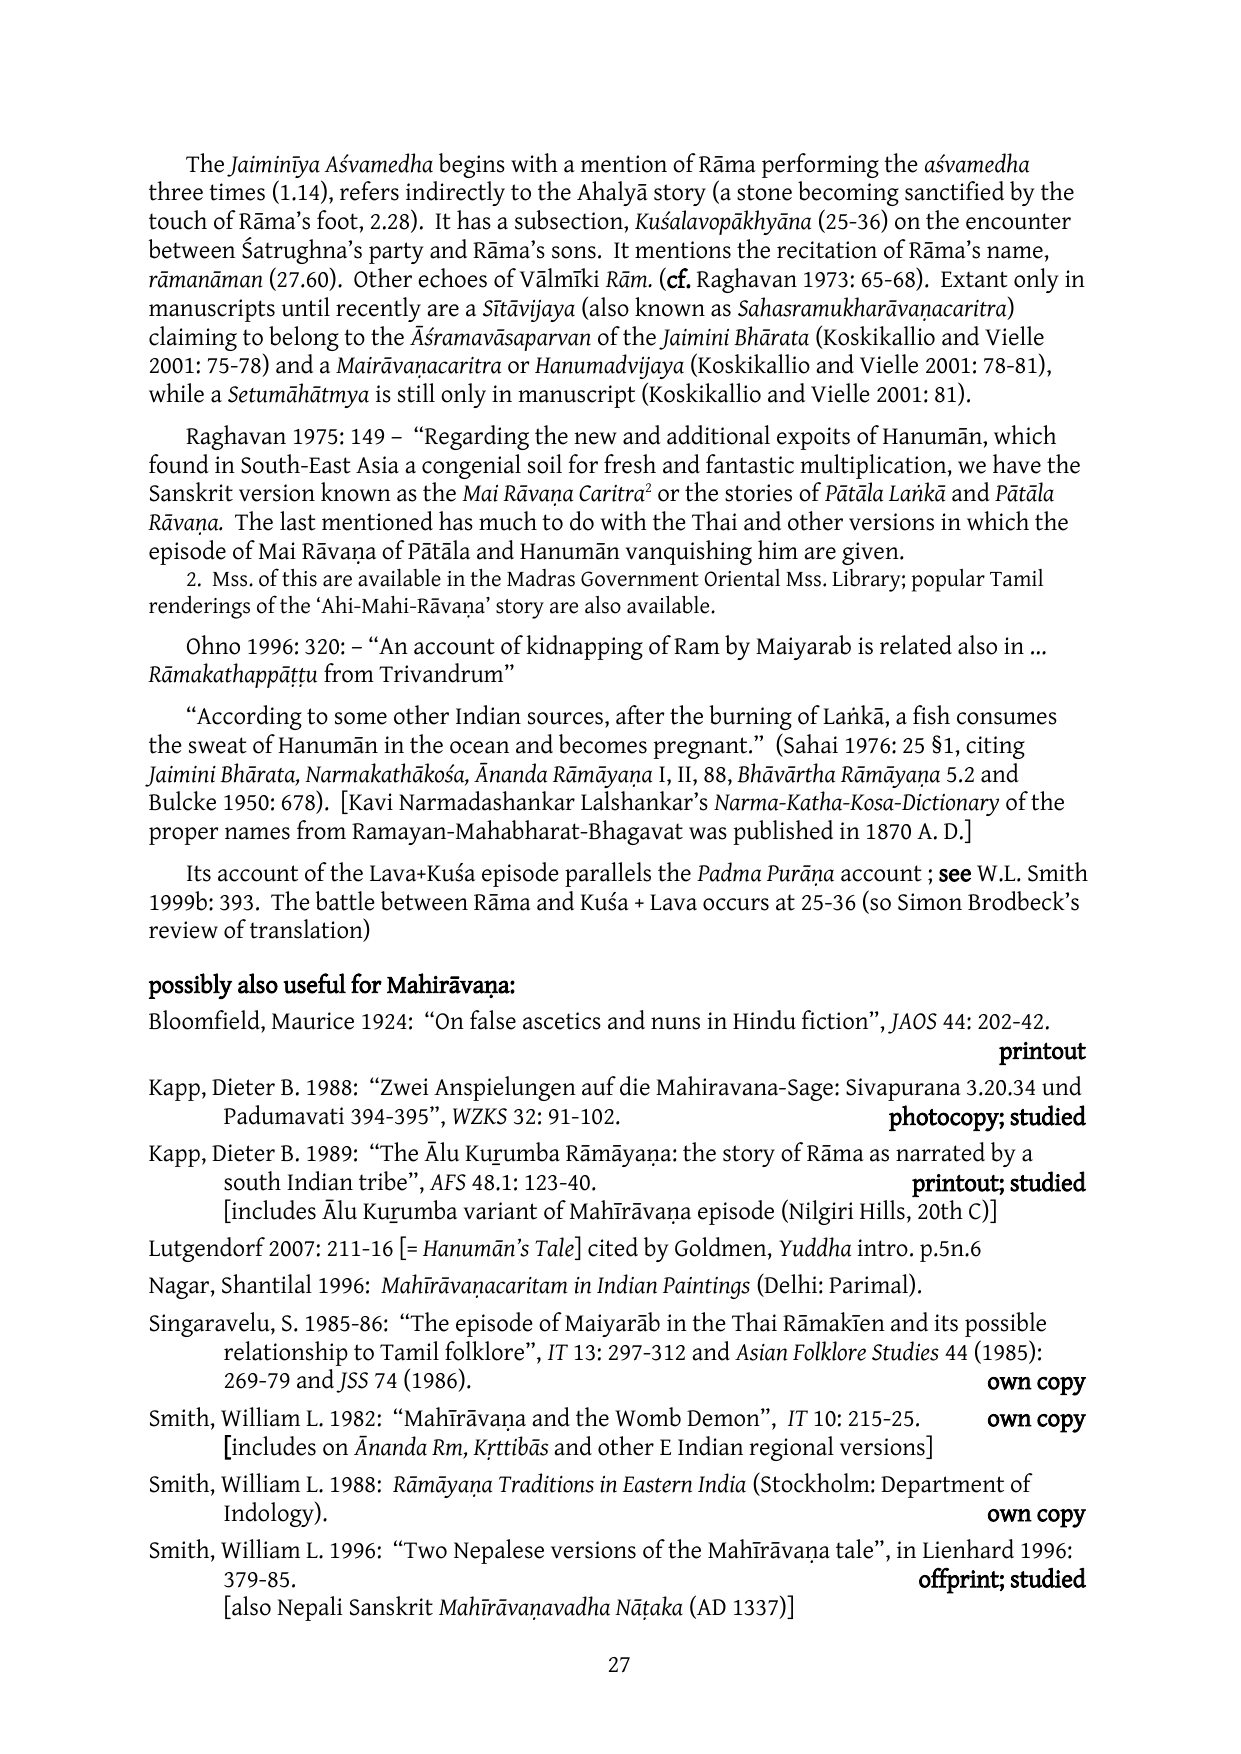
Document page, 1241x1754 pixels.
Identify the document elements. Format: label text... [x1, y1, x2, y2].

text Raghavan 1975: 149 – “Regarding the new and additional expoits of Hanumān, which found in South-East Asia a congenial soil for fresh and fantastic multiplication, we have the Sanskrit version known as the Mai Rāvaṇa Caritra2 or the stories of Pātāla Laṅkā and Pātāla Rāvaṇa. The last mentioned has much to do with the Thai and other versions in which the episode of Mai Rāvaṇa of Pātāla and Hanumān vanquishing him are given. 2. Mss. of this are available in the Madras Government Oriental Mss. Library; popular Tamil renderings of the ‘Ahi-Mahi-Rāvaṇa’ story are also available. [148, 422, 1089, 619]
text Lutgendorf 2007: 211-16 [= Hanumān’s Tale] cited by Goldmen, Yuddha intro. p.5n.6 [148, 1235, 1089, 1264]
text Nagar, Shantilal 1996: Mahīrāvaṇacaritam in Indian Paintings (Delhi: Parimal). [148, 1272, 1089, 1301]
text possibly also useful for Mahirāvaṇa: [148, 971, 1089, 999]
text Smith, William L. 1988: Rāmāyaṇa Traditions in Eastern India (Stockholm: Department of Indology). own copy [148, 1470, 1089, 1528]
text Smith, William L. 1996: “Two Nepalese versions of the Mahīrāvaṇa tale”, in Lienhard 1996: 379-85. offprint; studied [also Nepali Sanskrit Mahīrāvaṇavadha Nāṭaka (AD 1337)] [148, 1536, 1089, 1623]
text “According to some other Indian sources, after the burning of Laṅkā, a fish consumes the sweat of Hanumān in the ocean and becomes pregnant.” (Sahai 1976: 25 §1, citing Jaimini Bhārata, Narmakathākośa, Ānanda Rāmāyaṇa I, II, 88, Bhāvārtha Rāmāyaṇa 5.2 and Bulcke 1950: 678). [Kavi Narmadashankar Lalshankar’s Narma-Katha-Kosa-Dictionary of the proper names from Ramayan-Mahabharat-Bhagavat was published in 1870 A. D.] [148, 702, 1089, 847]
text Its account of the Lava+Kuśa episode parallels the Padma Purāṇa account ; see W.L. Smith 1999b: 393. The battle between Rāma and Kuśa + Lava occurs at 25-36 (so Simon Brodbeck’s review of translation) [148, 859, 1089, 946]
text Smith, William L. 1982: “Mahīrāvaṇa and the Womb Demon”, IT 10: 215-25. own copy [includes on Ānanda Rm, Kṛttibās and other E Indian regional versions] [148, 1404, 1089, 1462]
text Kapp, Dieter B. 1989: “The Ālu Kuṟumba Rāmāyaṇa: the story of Rāma as narrated by a south Indian tribe”, AFS 48.1: 123-40. printout; studied [includes Ālu Kuṟumba variant of Mahīrāvaṇa episode (Nilgiri Hills, 20th C)] [148, 1140, 1089, 1226]
text Ohno 1996: 320: – “An account of kidnapping of Ram by Maiyarab is related also in ... Rāmakathappāṭṭu from Trivandrum” [148, 632, 1089, 690]
text Bloomfield, Maurice 1924: “On false ascetics and nuns in Hindu fiction”, JAOS 44: 202-42. printout [148, 1008, 1089, 1066]
text The Jaiminīya Aśvamedha begins with a mention of Rāma performing the aśvamedha three times (1.14), refers indirectly to the Ahalyā story (a stone becoming sanctified by the touch of Rāma’s foot, 2.28). It has a subsection, Kuśalavopākhyāna (25-36) on the encounter between Śatrughna’s party and Rāma’s sons. It mentions the recitation of Rāma’s name, rāmanāman (27.60). Other echoes of Vālmīki Rām. (cf. Raghavan 1973: 65-68). Extant only in manuscripts until recently are a Sītāvijaya (also known as Sahasramukharāvaṇacaritra) claiming to belong to the Āśramavāsaparvan of the Jaimini Bhārata (Koskikallio and Vielle 2001: 75-78) and a Mairāvaṇacaritra or Hanumadvijaya (Koskikallio and Vielle 2001: 78-81), while a Setumāhātmya is still only in manuscript (Koskikallio and Vielle 2001: 81). [148, 150, 1089, 410]
text Singaravelu, S. 1985-86: “The episode of Maiyarāb in the Thai Rāmakīen and its possible relationship to Tamil folklore”, IT 13: 297-312 and Asian Folklore Studies 44 (1985): 269-79 and JSS 74 (1986). own copy [148, 1309, 1089, 1396]
text Kapp, Dieter B. 1988: “Zwei Anspielungen auf die Mahiravana-Sage: Sivapurana 3.20.34 und Padumavati 394-395”, WZKS 32: 91-102. photocopy; studied [148, 1074, 1089, 1132]
